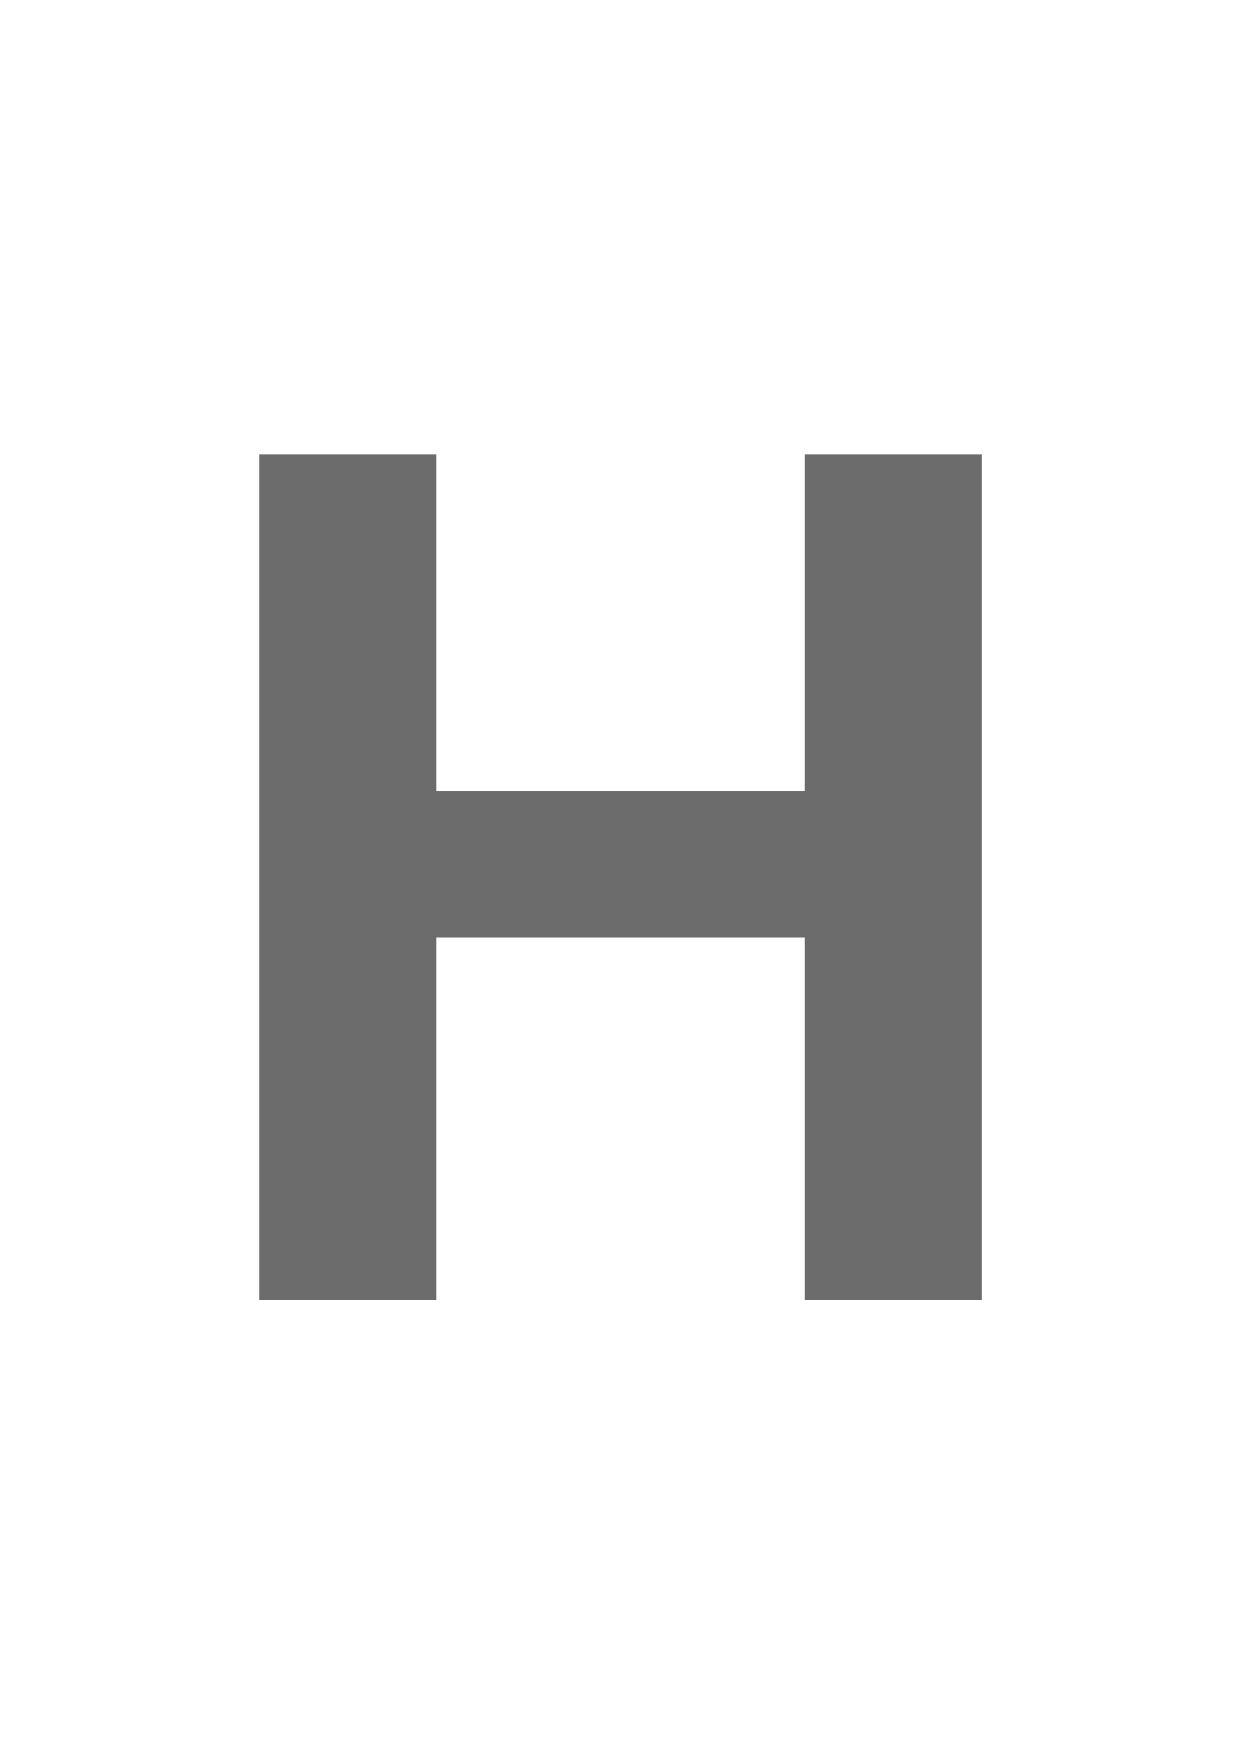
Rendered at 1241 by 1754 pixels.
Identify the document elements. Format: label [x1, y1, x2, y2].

text [177, 148, 1063, 1561]
